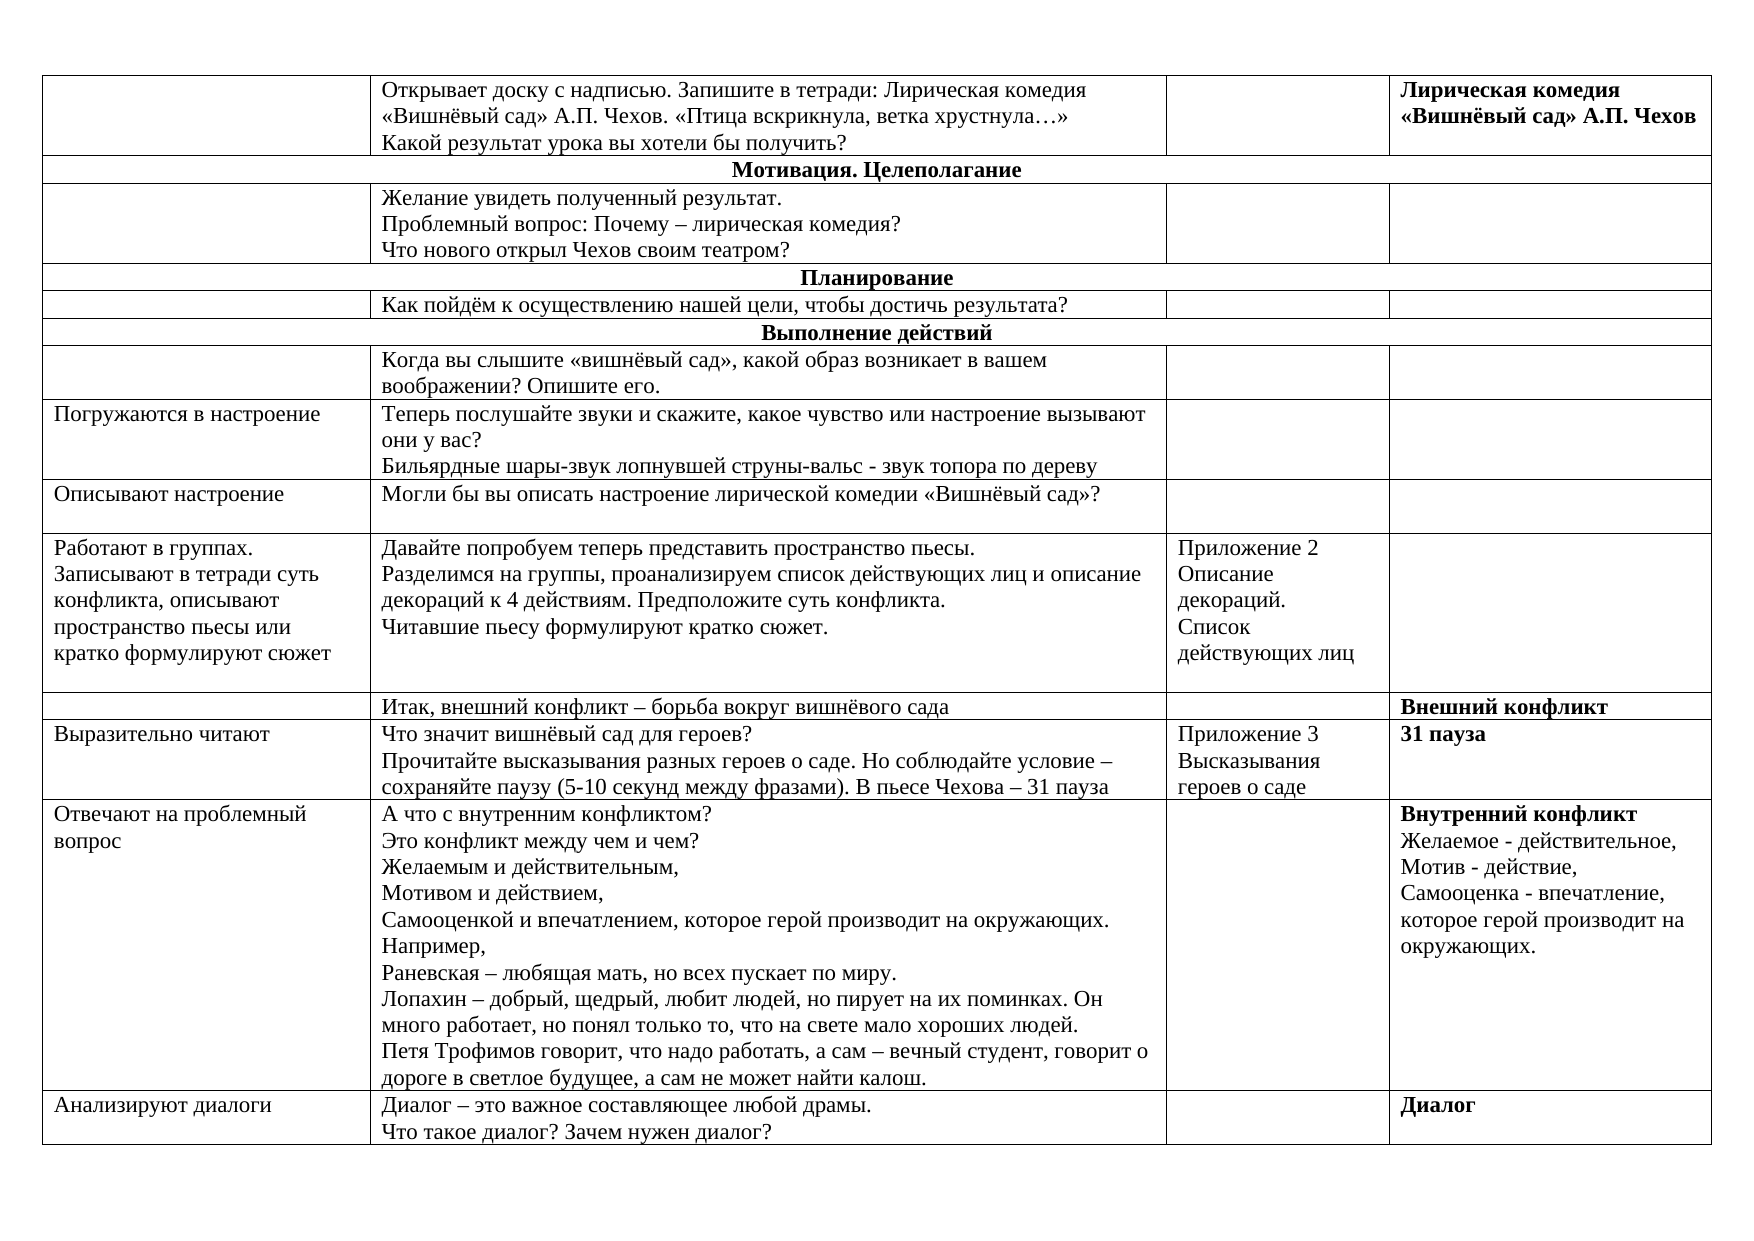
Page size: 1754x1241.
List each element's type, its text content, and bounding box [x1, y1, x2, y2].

table_cell Давайте попробуем теперь представить пространство пьесы. Разделимся на группы, проанализируем список действующих лиц и описание декораций к 4 действиям. Предположите суть конфликта. Читавшие пьесу формулируют кратко сюжет. [371, 534, 1166, 692]
table_cell Погружаются в настроение [43, 400, 370, 479]
table_cell Отвечают на проблемный вопрос [43, 800, 370, 1090]
table_cell [1167, 800, 1389, 1090]
table_cell Работают в группах. Записывают в тетради суть конфликта, описывают пространство пьесы или кратко формулируют сюжет [43, 534, 370, 692]
table_cell [1167, 184, 1389, 263]
table_cell [1390, 534, 1711, 692]
table_cell Могли бы вы описать настроение лирической комедии «Вишнёвый сад»? [371, 480, 1166, 533]
table_cell [1390, 400, 1711, 479]
table_cell [1167, 346, 1389, 399]
table_cell [1390, 291, 1711, 318]
table_cell Диалог [1390, 1091, 1711, 1144]
table_cell Открывает доску с надписью. Запишите в тетради: Лирическая комедия «Вишнёвый сад» А.П. Чехов. «Птица вскрикнула, ветка хрустнула…» Какой результат урока вы хотели бы получить? [371, 76, 1166, 155]
table_cell 31 пауза [1390, 720, 1711, 799]
table_cell [1167, 76, 1389, 155]
table_cell [1167, 693, 1389, 719]
table_cell Приложение 2 Описание декораций. Список действующих лиц [1167, 534, 1389, 692]
table_cell Планирование [43, 264, 1711, 290]
table_cell Выразительно читают [43, 720, 370, 799]
table_cell [1167, 400, 1389, 479]
table_cell [1167, 480, 1389, 533]
table_cell Внутренний конфликт Желаемое - действительное, Мотив - действие, Самооценка - впечатление, которое герой производит на окружающих. [1390, 800, 1711, 1090]
table_cell Приложение 3 Высказывания героев о саде [1167, 720, 1389, 799]
table_cell Итак, внешний конфликт – борьба вокруг вишнёвого сада [371, 693, 1166, 719]
table_cell [43, 346, 370, 399]
table_cell [1390, 184, 1711, 263]
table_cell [371, 1091, 1166, 1144]
table_cell [43, 76, 370, 155]
table_cell Внешний конфликт [1390, 693, 1711, 719]
table_cell Мотивация. Целеполагание [43, 156, 1711, 183]
table_cell Лирическая комедия «Вишнёвый сад» А.П. Чехов [1390, 76, 1711, 155]
table_cell Описывают настроение [43, 480, 370, 533]
table_cell Как пойдём к осуществлению нашей цели, чтобы достичь результата? [371, 291, 1166, 318]
table_cell Что значит вишнёвый сад для героев? Прочитайте высказывания разных героев о саде. Но соблюдайте условие – сохраняйте паузу (5-10 секунд между фразами). В пьесе Чехова – 31 пауза [371, 720, 1166, 799]
table_cell [43, 184, 370, 263]
table_cell Желание увидеть полученный результат. Проблемный вопрос: Почему – лирическая комедия? Что нового открыл Чехов своим театром? [371, 184, 1166, 263]
table_cell [1167, 291, 1389, 318]
table_cell [1390, 346, 1711, 399]
table_cell А что с внутренним конфликтом? Это конфликт между чем и чем? Желаемым и действительным, Мотивом и действием, Самооценкой и впечатлением, которое герой производит на окружающих. Например, Раневская – любящая мать, но всех пускает по миру. Лопахин – добрый, щедрый, любит людей, но пирует на их поминках. Он много работает, но понял только то, что на свете мало хороших людей. Петя Трофимов говорит, что надо работать, а сам – вечный студент, говорит о дороге в светлое будущее, а сам не может найти калош. [371, 800, 1166, 1090]
table_cell Анализируют диалоги [43, 1091, 370, 1144]
table_cell [1167, 1091, 1389, 1144]
table_cell Выполнение действий [43, 319, 1711, 345]
table_cell [43, 291, 370, 318]
table_cell [1390, 480, 1711, 533]
table_cell Теперь послушайте звуки и скажите, какое чувство или настроение вызывают они у вас? Бильярдные шары-звук лопнувшей струны-вальс - звук топора по дереву [371, 400, 1166, 479]
table_cell [43, 693, 370, 719]
table_cell Когда вы слышите «вишнёвый сад», какой образ возникает в вашем воображении? Опишите его. [371, 346, 1166, 399]
